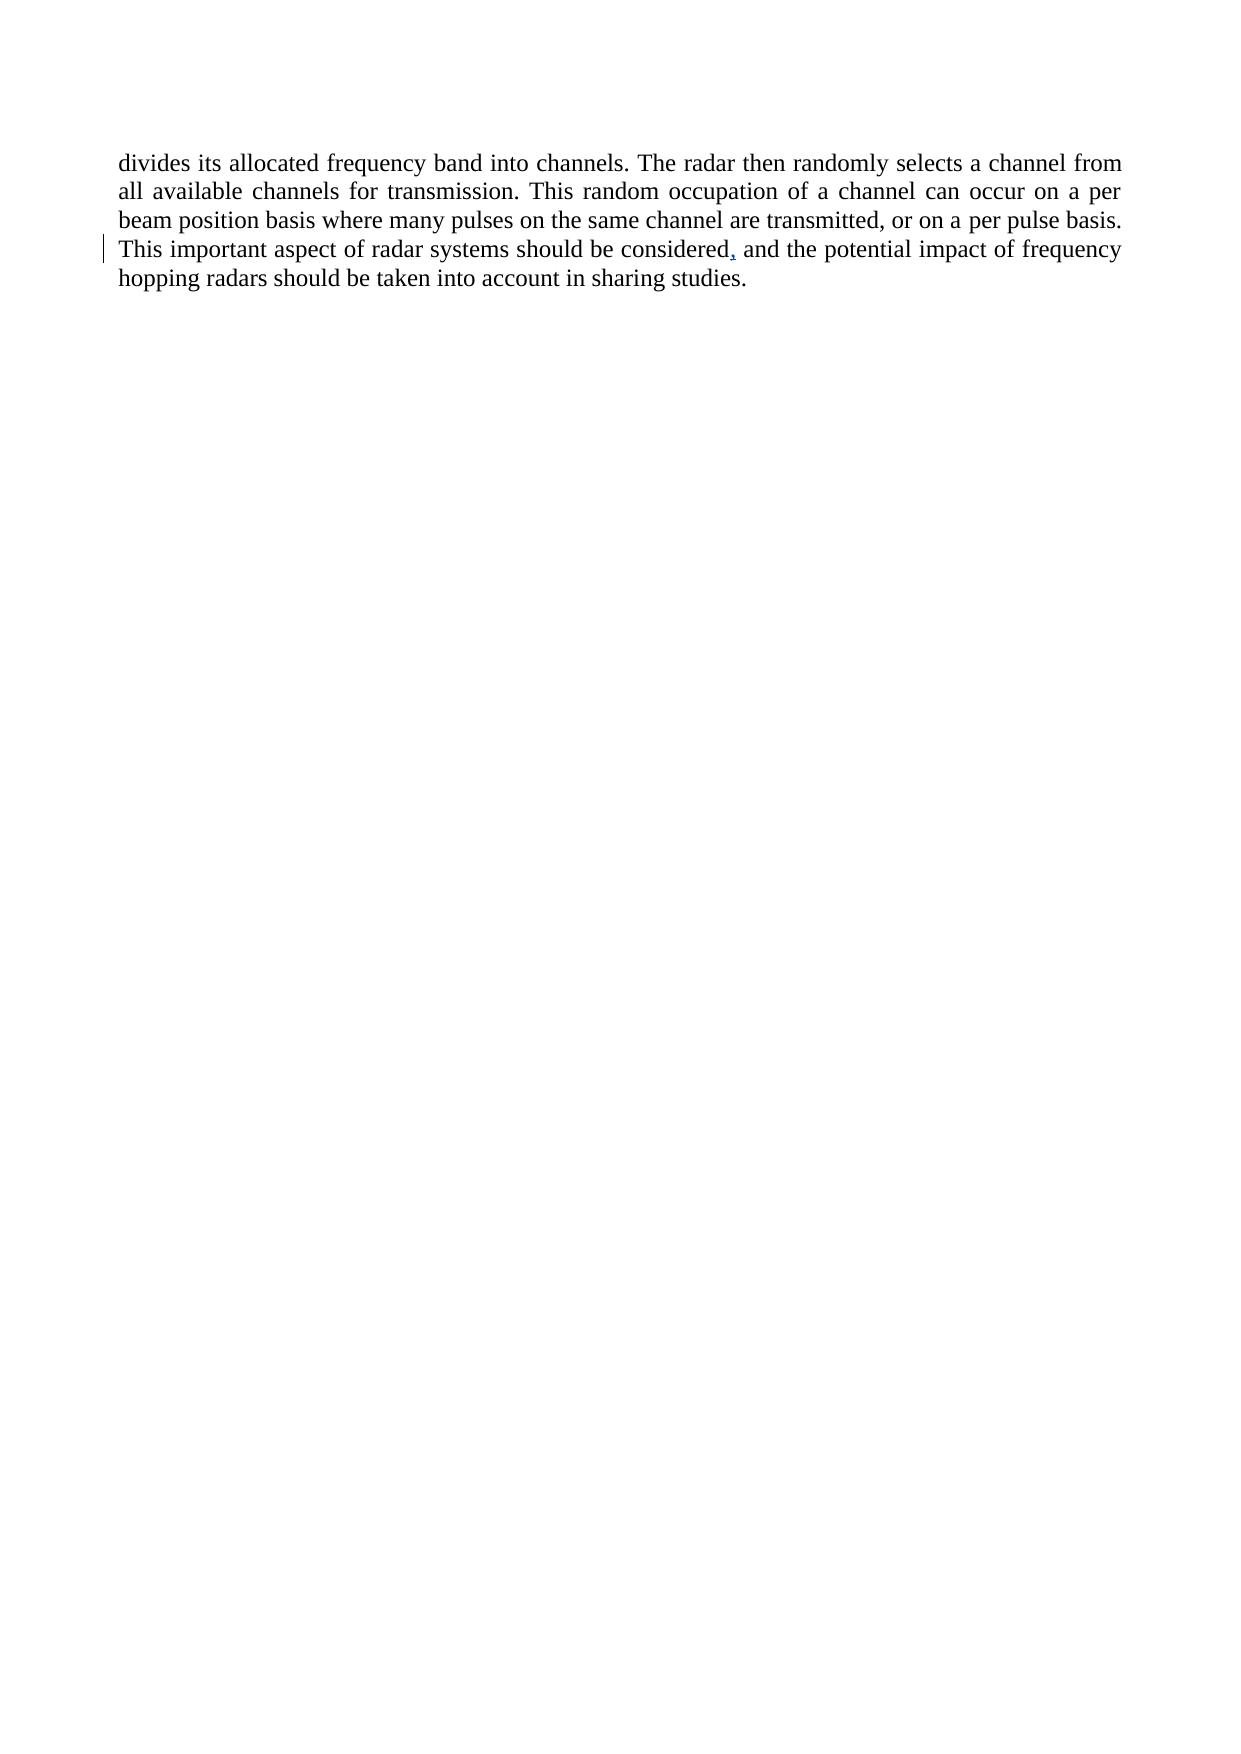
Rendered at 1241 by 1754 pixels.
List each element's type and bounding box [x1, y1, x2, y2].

text [118, 148, 1122, 291]
